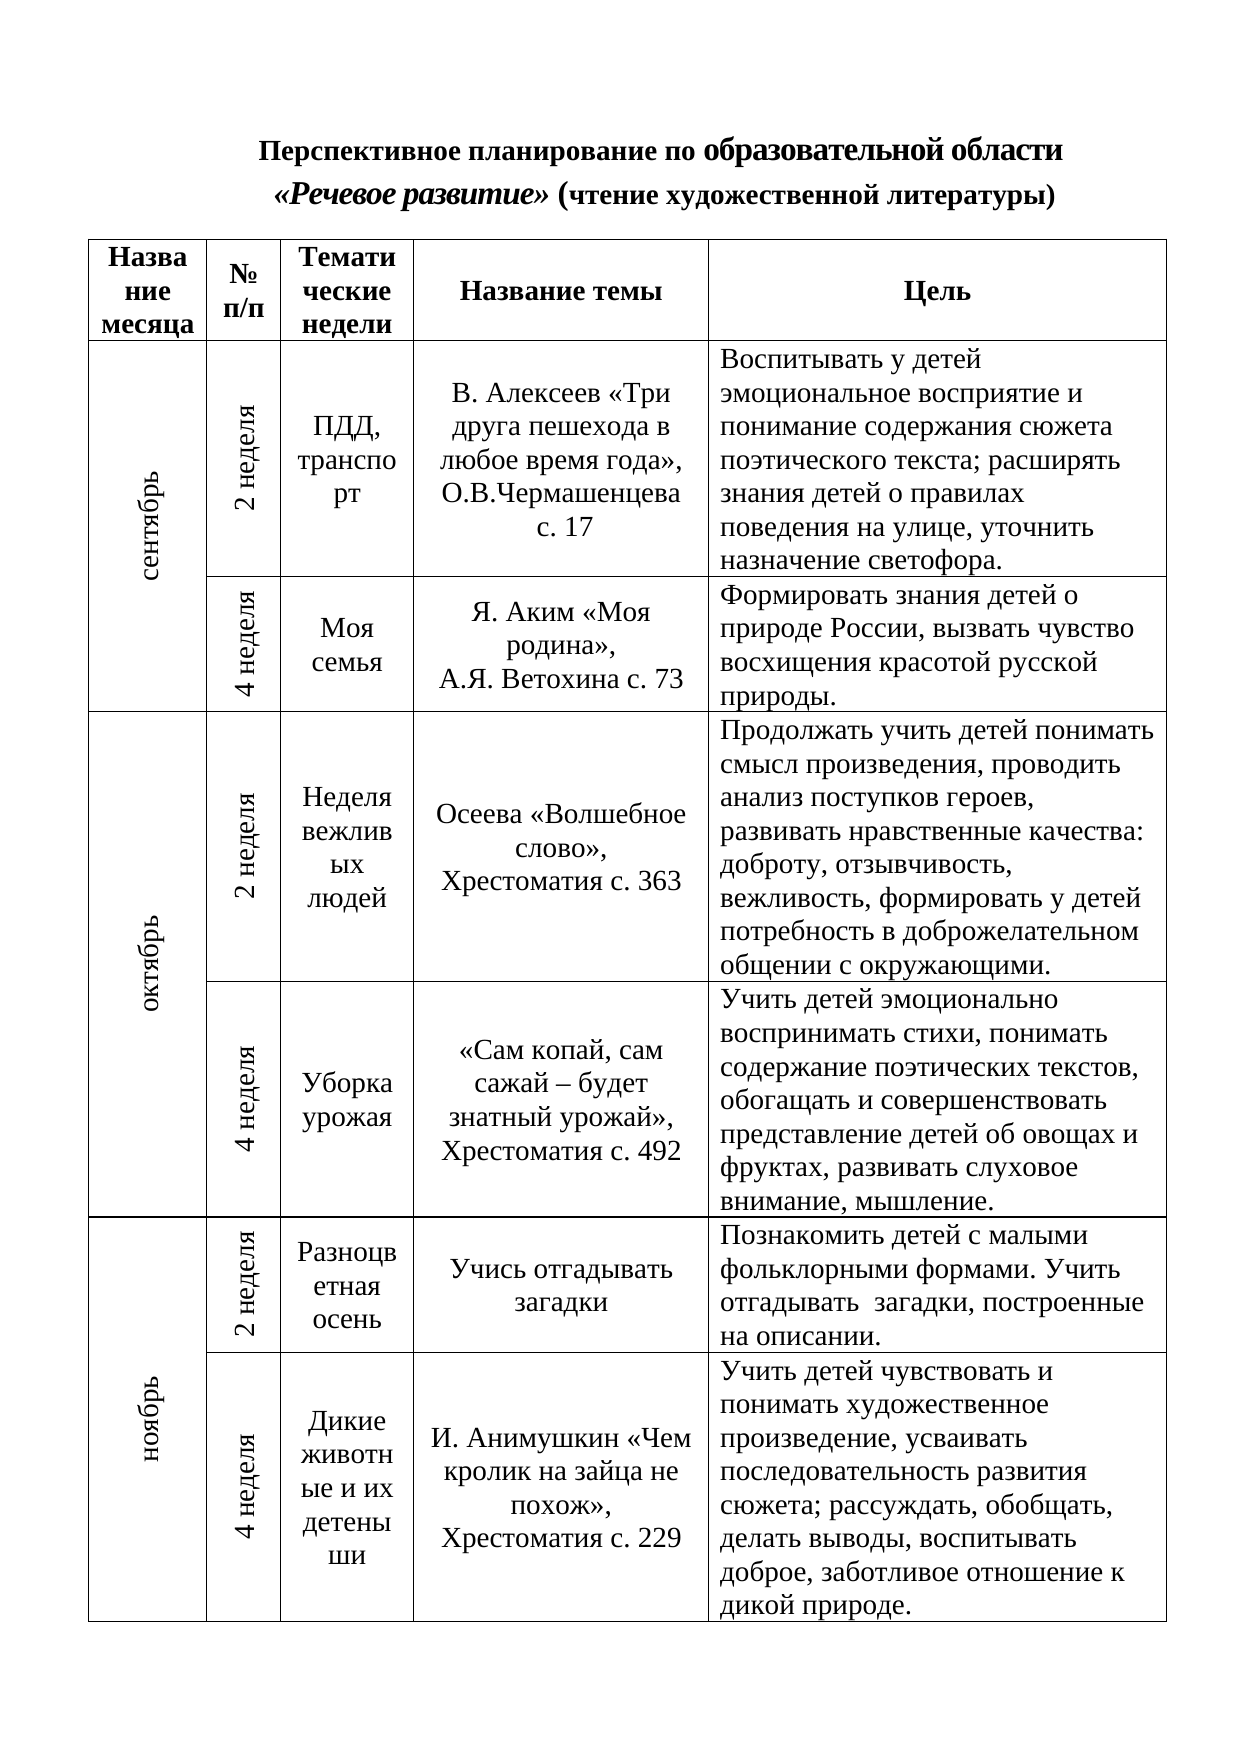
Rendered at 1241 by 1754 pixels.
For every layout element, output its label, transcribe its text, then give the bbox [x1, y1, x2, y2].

table_header Цель [709, 240, 1166, 340]
table_cell сентябрь [89, 341, 206, 711]
table_cell 4 неделя [207, 577, 280, 711]
table_cell 2 неделя [207, 1218, 280, 1352]
table_cell И. Анимушкин «Чем кролик на зайца не похож», Хрестоматия с. 229 [414, 1353, 708, 1621]
table_header № п/п [207, 240, 280, 340]
table_cell Познакомить детей с малыми фольклорными формами. Учить отгадывать загадки, построенные на описании. [709, 1218, 1166, 1352]
table_header Название месяца [89, 240, 206, 340]
table_cell 4 неделя [207, 1353, 280, 1621]
table_cell Учить детей чувствовать и понимать художественное произведение, усваивать последовательность развития сюжета; рассуждать, обобщать, делать выводы, воспитывать доброе, заботливое отношение к дикой природе. [709, 1353, 1166, 1621]
table_cell «Сам копай, сам сажай – будет знатный урожай», Хрестоматия с. 492 [414, 982, 708, 1216]
table_header Название темы [414, 240, 708, 340]
table_cell В. Алексеев «Три друга пешехода в любое время года», О.В.Чермашенцева с. 17 [414, 341, 708, 576]
table_cell Дикие животные и их детеныши [281, 1353, 413, 1621]
table_cell Учись отгадывать загадки [414, 1218, 708, 1352]
table_cell Учить детей эмоционально воспринимать стихи, понимать содержание поэтических текстов, обогащать и совершенствовать представление детей об овощах и фруктах, развивать слуховое внимание, мышление. [709, 982, 1166, 1216]
table_cell Неделя вежливых людей [281, 712, 413, 981]
table_cell 4 неделя [207, 982, 280, 1216]
table_cell 2 неделя [207, 712, 280, 981]
table_cell 2 неделя [207, 341, 280, 576]
table_cell ПДД, транспорт [281, 341, 413, 576]
table_cell Разноцветная осень [281, 1218, 413, 1352]
table_cell Я. Аким «Моя родина», А.Я. Ветохина с. 73 [414, 577, 708, 711]
table_cell Моя семья [281, 577, 413, 711]
table_cell Продолжать учить детей понимать смысл произведения, проводить анализ поступков героев, развивать нравственные качества: доброту, отзывчивость, вежливость, формировать у детей потребность в доброжелательном общении с окружающими. [709, 712, 1166, 981]
text Перспективное планирование по образовательной области «Речевое развитие» (чтение художественной литературы) [177, 129, 1152, 212]
table_cell Воспитывать у детей эмоциональное восприятие и понимание содержания сюжета поэтического текста; расширять знания детей о правилах поведения на улице, уточнить назначение светофора. [709, 341, 1166, 576]
table_cell октябрь [89, 712, 206, 1216]
table_cell ноябрь [89, 1218, 206, 1621]
table_header Тематические недели [281, 240, 413, 340]
table_cell Формировать знания детей о природе России, вызвать чувство восхищения красотой русской природы. [709, 577, 1166, 711]
table_cell Уборка урожая [281, 982, 413, 1216]
table_cell Осеева «Волшебное слово», Хрестоматия с. 363 [414, 712, 708, 981]
